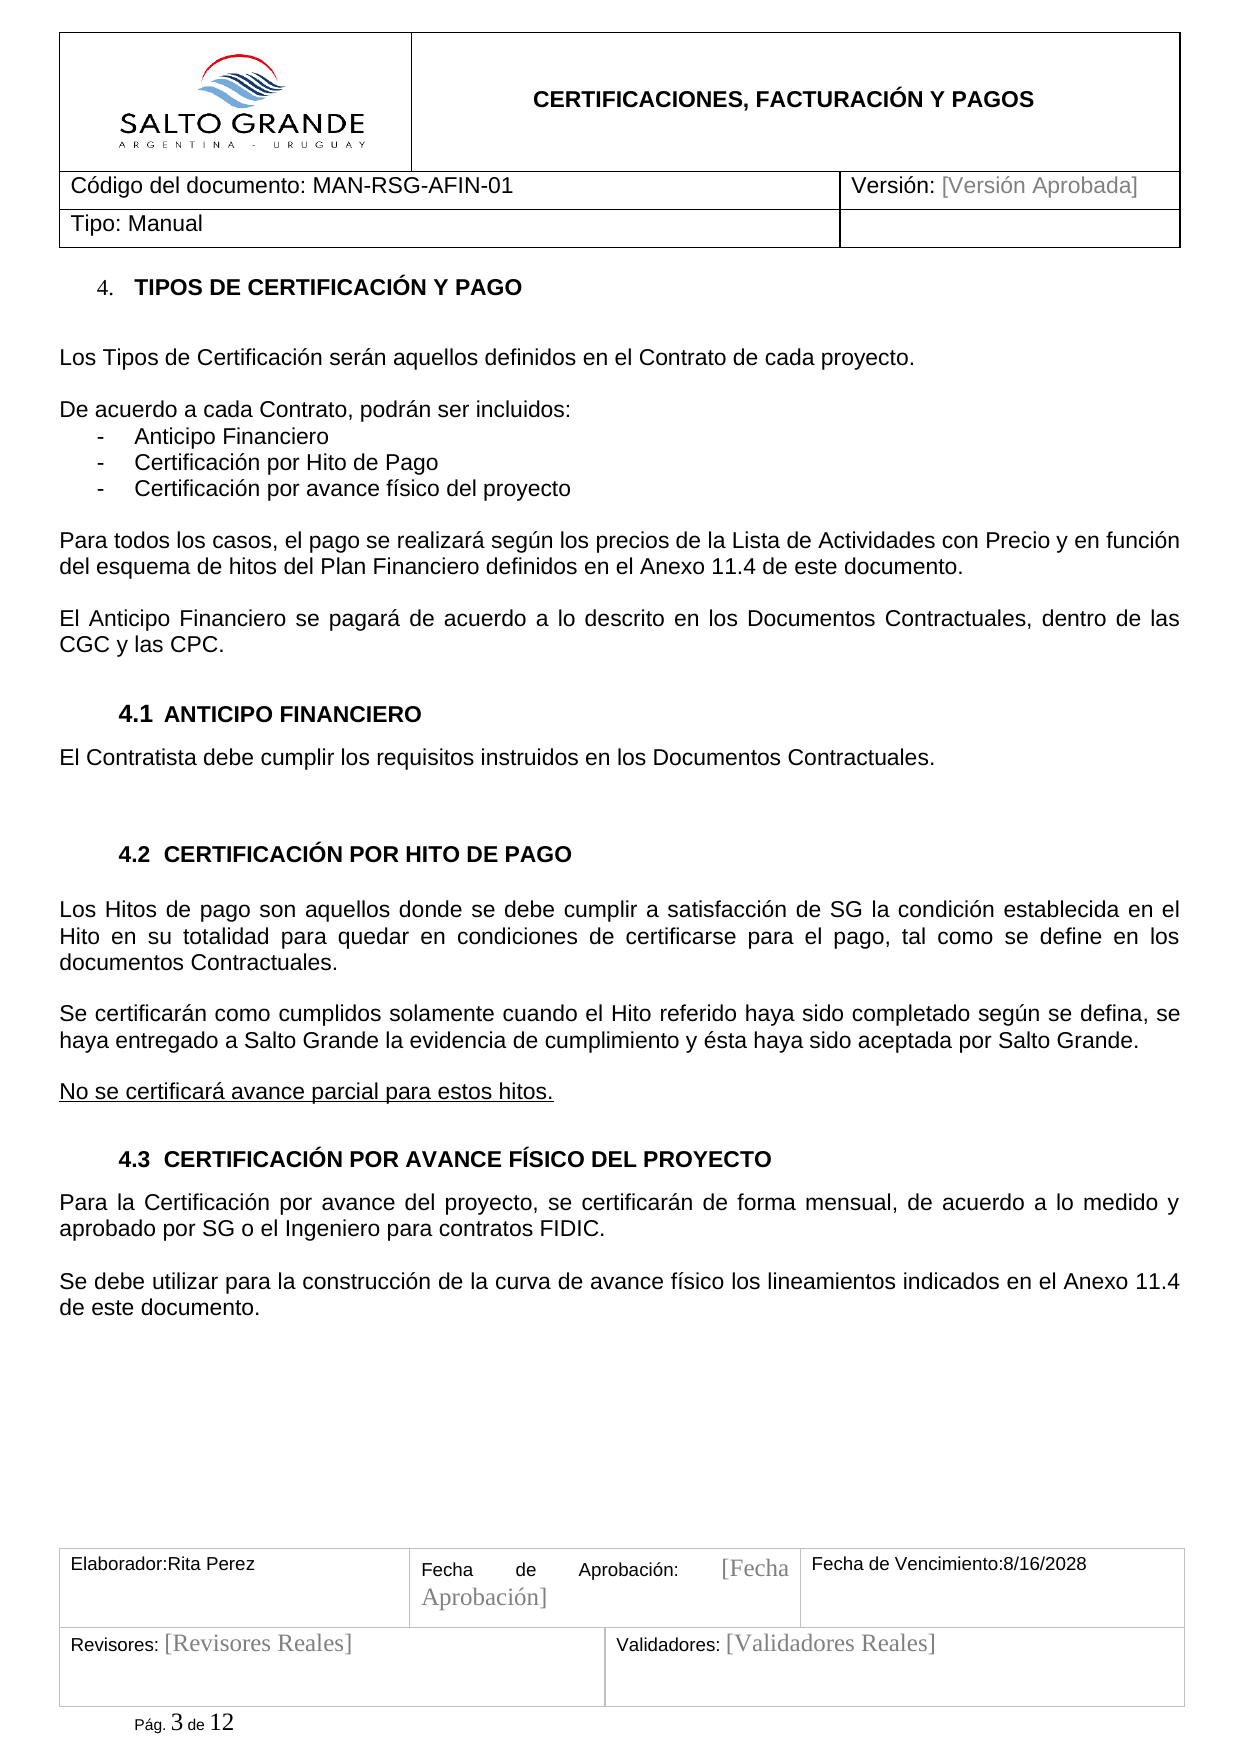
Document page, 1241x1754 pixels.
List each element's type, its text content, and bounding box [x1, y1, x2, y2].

list Certificación por avance físico del proyecto [97, 475, 1181, 502]
picture [98, 50, 381, 161]
list ANTICIPO FINANCIERO [118, 699, 1181, 728]
text Los Hitos de pago son aquellos donde se debe cumplir a satisfacción de SG la condición establecida en el Hito en su totalidad para quedar en condiciones de certificarse para el pago, tal como se define en los documentos Contractuales. [59, 896, 1181, 975]
list Anticipo Financiero [97, 423, 1181, 449]
text Se certificarán como cumplidos solamente cuando el Hito referido haya sido completado según se defina, se haya entregado a Salto Grande la evidencia de cumplimiento y ésta haya sido aceptada por Salto Grande. [59, 1000, 1181, 1053]
subtitle CERTIFICACIÓN POR AVANCE FÍSICO DEL PROYECTO [118, 1146, 1181, 1172]
text El Anticipo Financiero se pagará de acuerdo a lo descrito en los Documentos Contractuales, dentro de las CGC y las CPC. [59, 604, 1181, 657]
list TIPOS DE CERTIFICACIÓN Y PAGO [97, 274, 1181, 301]
text De acuerdo a cada Contrato, podrán ser incluidos: [59, 396, 1181, 423]
text Se debe utilizar para la construcción de la curva de avance físico los lineamientos indicados en el Anexo 11.4 de este documento. [59, 1268, 1181, 1321]
text Para todos los casos, el pago se realizará según los precios de la Lista de Actividades con Precio y en función del esquema de hitos del Plan Financiero definidos en el Anexo 11.4 de este documento. [59, 527, 1181, 579]
text El Contratista debe cumplir los requisitos instruidos en los Documentos Contractuales. [59, 744, 1181, 771]
list Certificación por Hito de Pago [97, 449, 1181, 475]
text Los Tipos de Certificación serán aquellos definidos en el Contrato de cada proyecto. [59, 344, 1181, 370]
text No se certificará avance parcial para estos hitos. [59, 1078, 1181, 1104]
subtitle CERTIFICACIÓN POR HITO DE PAGO [118, 841, 1181, 867]
text Para la Certificación por avance del proyecto, se certificarán de forma mensual, de acuerdo a lo medido y aprobado por SG o el Ingeniero para contratos FIDIC. [59, 1189, 1181, 1242]
